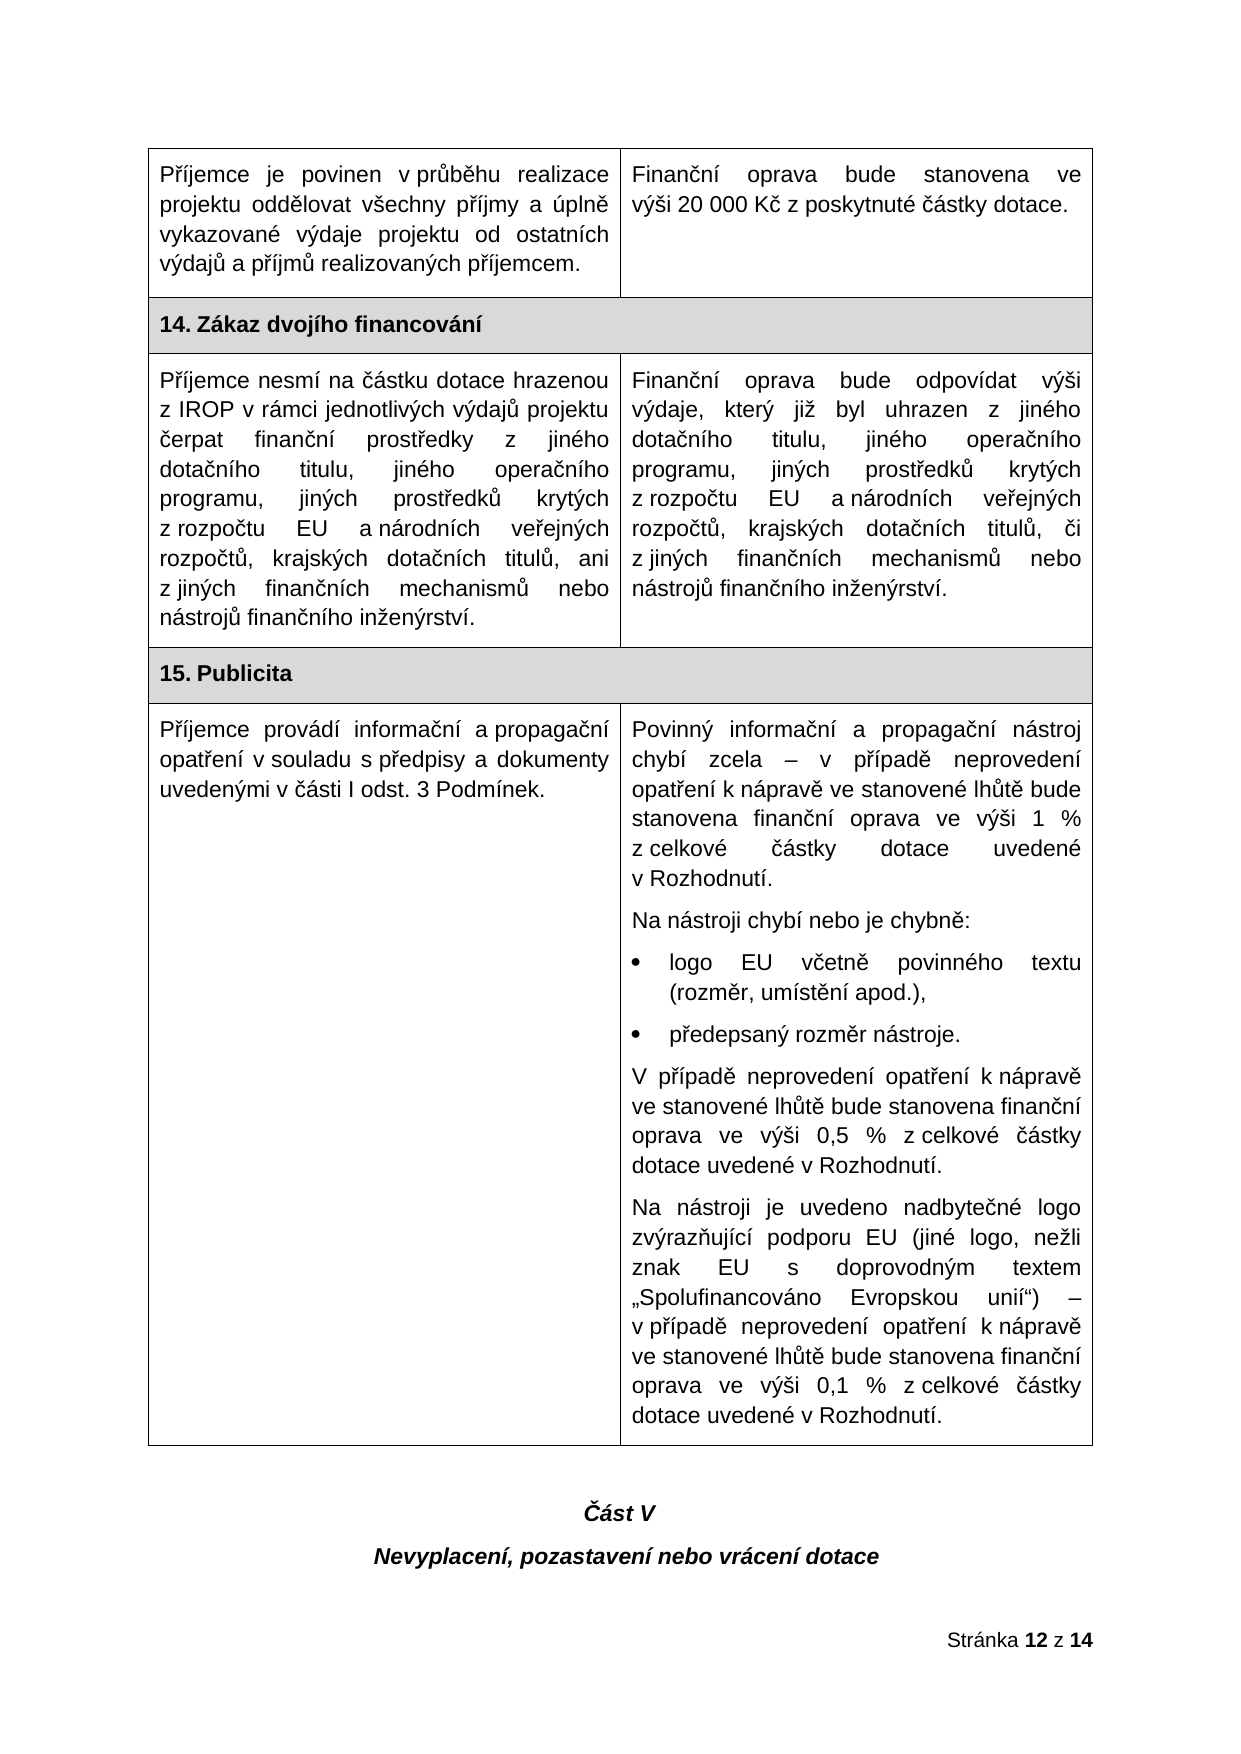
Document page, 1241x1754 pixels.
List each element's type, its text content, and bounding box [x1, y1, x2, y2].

table_cell Finanční oprava bude stanovena ve výši 20 000 Kč z poskytnuté částky dotace. [621, 149, 1092, 297]
table_cell Příjemce je povinen v průběhu realizace projektu oddělovat všechny příjmy a úplně vykazované výdaje projektu od ostatních výdajů a příjmů realizovaných příjemcem. [149, 149, 620, 297]
table_cell Finanční oprava bude odpovídat výši výdaje, který již byl uhrazen z jiného dotačního titulu, jiného operačního programu, jiných prostředků krytých z rozpočtu EU a národních veřejných rozpočtů, krajských dotačních titulů, či z jiných finančních mechanismů nebo nástrojů finančního inženýrství. [621, 354, 1092, 647]
table_cell Publicita [149, 648, 1092, 703]
table_cell Zákaz dvojího financování [149, 298, 1092, 353]
table_cell Příjemce nesmí na částku dotace hrazenou z IROP v rámci jednotlivých výdajů projektu čerpat finanční prostředky z jiného dotačního titulu, jiného operačního programu, jiných prostředků krytých z rozpočtu EU a národních veřejných rozpočtů, krajských dotačních titulů, ani z jiných finančních mechanismů nebo nástrojů finančního inženýrství. [149, 354, 620, 647]
subtitle Část V [148, 1500, 1093, 1527]
table_cell Příjemce provádí informační a propagační opatření v souladu s předpisy a dokumenty uvedenými v části I odst. 3 Podmínek. [149, 704, 620, 1445]
text Nevyplacení, pozastavení nebo vrácení dotace [162, 1543, 1093, 1569]
table_cell Povinný informační a propagační nástroj chybí zcela – v případě neprovedení opatření k nápravě ve stanovené lhůtě bude stanovena finanční oprava ve výši 1 % z celkové částky dotace uvedené v Rozhodnutí. Na nástroji chybí nebo je chybně: logo EU včetně povinného textu (rozměr, umístění apod.), předepsaný rozměr nástroje. V případě neprovedení opatření k nápravě ve stanovené lhůtě bude stanovena finanční oprava ve výši 0,5 % z celkové částky dotace uvedené v Rozhodnutí. Na nástroji je uvedeno nadbytečné logo zvýrazňující podporu EU (jiné logo, nežli znak EU s doprovodným textem „Spolufinancováno Evropskou unií“) – v případě neprovedení opatření k nápravě ve stanovené lhůtě bude stanovena finanční oprava ve výši 0,1 % z celkové částky dotace uvedené v Rozhodnutí. [621, 704, 1092, 1445]
